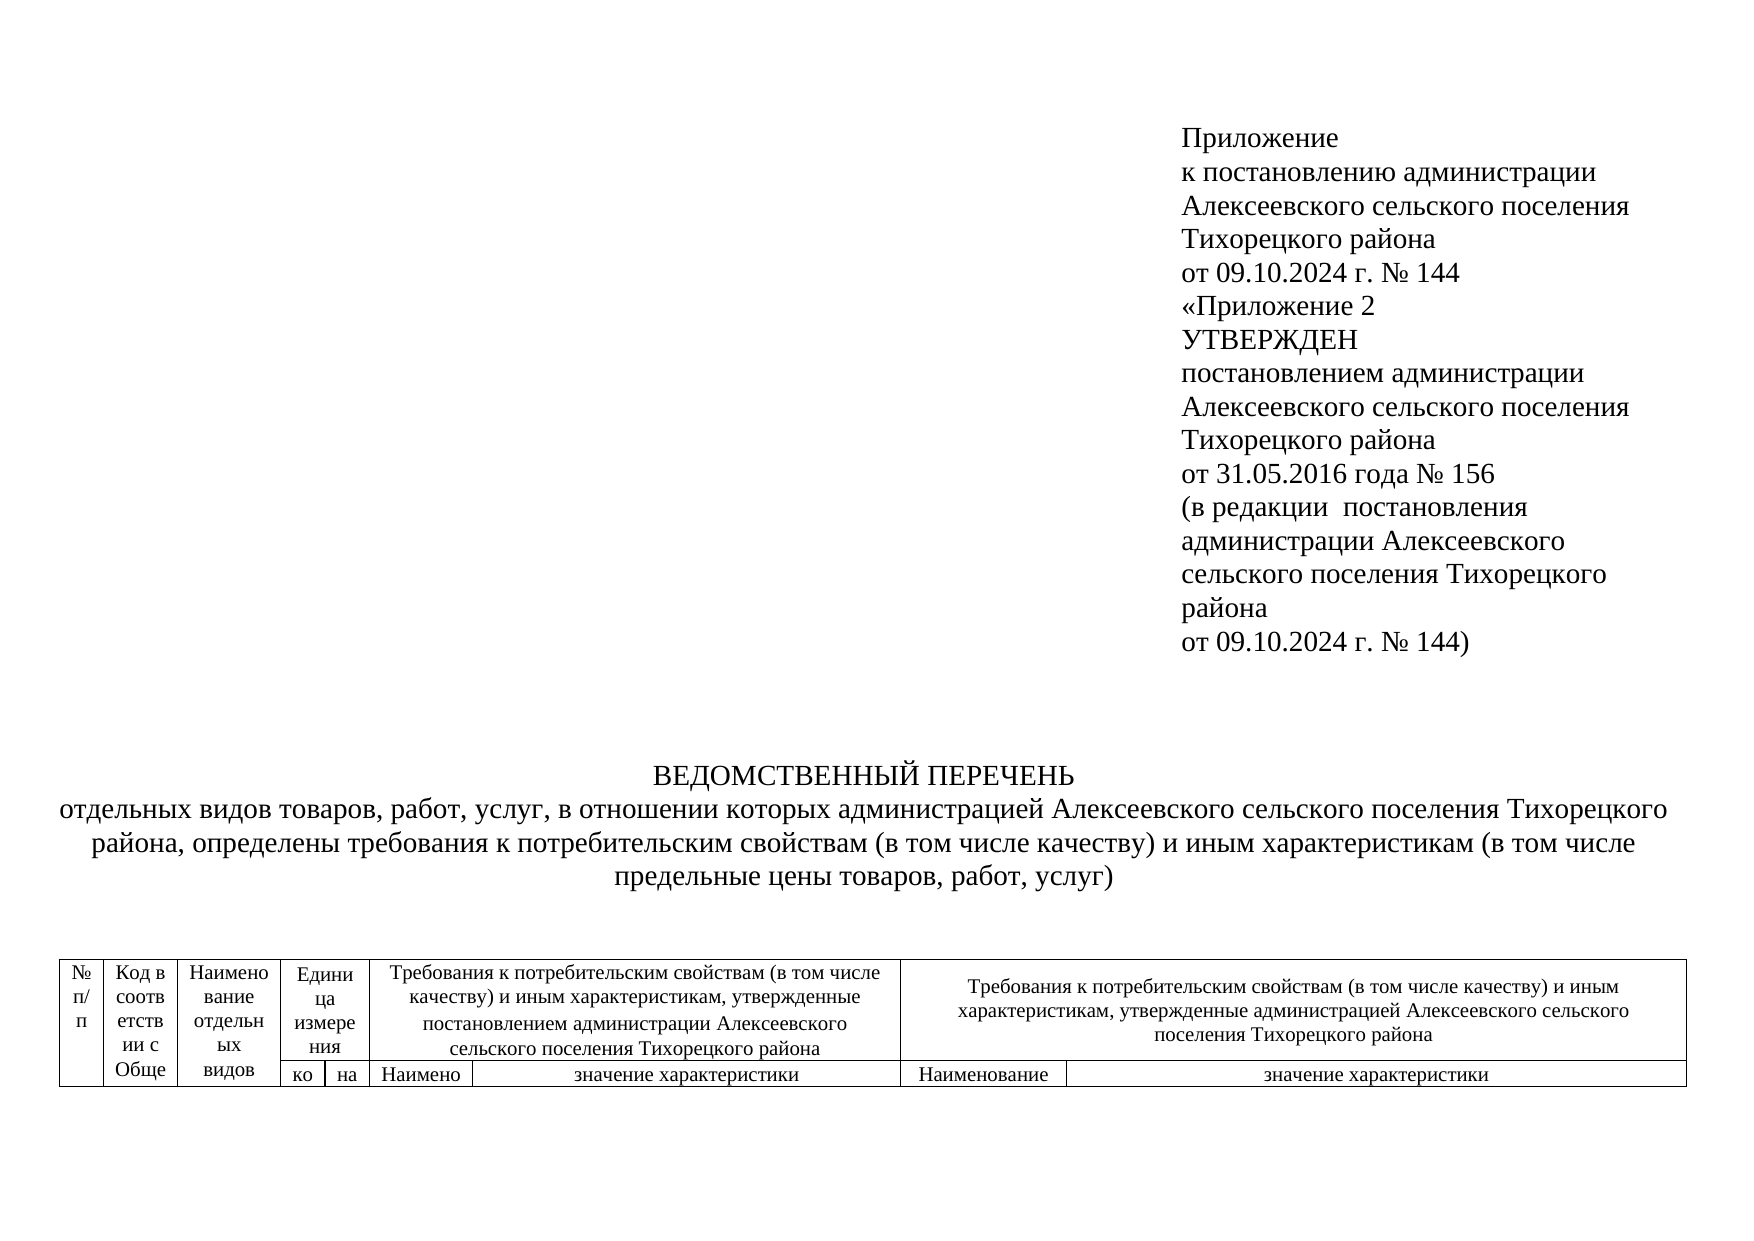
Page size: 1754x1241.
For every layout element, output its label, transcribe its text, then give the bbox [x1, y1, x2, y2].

text «Приложение 2 [1181, 288, 1668, 322]
table_cell значение характеристики [1067, 1061, 1686, 1086]
table_cell код по ОКЕИ [281, 1061, 324, 1086]
table_header № п/п [60, 960, 103, 1086]
table_header Наименование отдельных видов товаров, работ, услуг [178, 960, 280, 1086]
text отдельных видов товаров, работ, услуг, в отношении которых администрацией Алексеевского сельского поселения Тихорецкого района, определены требования к потребительским свойствам (в том числе качеству) и иным характеристикам (в том числе предельные цены товаров, работ, услуг) [59, 791, 1668, 892]
text администрации Алексеевского сельского поселения Тихорецкого района [1181, 523, 1668, 624]
text от 09.10.2024 г. № 144 [1181, 255, 1668, 288]
table_header Код в соответствии с Общероссийским классификатором продукции по видам экономической деятельности ОК 034-2014 (КПЕС 2008) [104, 960, 177, 1086]
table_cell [901, 1061, 1066, 1086]
text к постановлению администрации [1181, 154, 1668, 188]
text от 09.10.2024 г. № 144) [1181, 624, 1668, 657]
text Алексеевского сельского поселения Тихорецкого района от 31.05.2016 года № 156 [1181, 389, 1668, 489]
text ВЕДОМСТВЕННЫЙ ПЕРЕЧЕНЬ [59, 758, 1668, 791]
table_header Единица измерения [281, 960, 369, 1060]
table_cell значение характеристики [473, 1061, 900, 1086]
text Алексеевского сельского поселения Тихорецкого района [1181, 188, 1668, 255]
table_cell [370, 1061, 472, 1086]
table_header Требования к потребительским свойствам (в том числе качеству) и иным характеристикам, утвержденные администрацией Алексеевского сельского поселения Тихорецкого района [901, 960, 1686, 1060]
table_header Требования к потребительским свойствам (в том числе качеству) и иным характеристикам, утвержденные постановлением администрации Алексеевского сельского поселения Тихорецкого района [370, 960, 900, 1060]
text постановлением администрации [1181, 355, 1668, 389]
text Приложение [1181, 121, 1668, 154]
table_cell наименование [326, 1061, 369, 1086]
text УТВЕРЖДЕН [1181, 322, 1668, 355]
text (в редакции постановления [1181, 489, 1668, 523]
